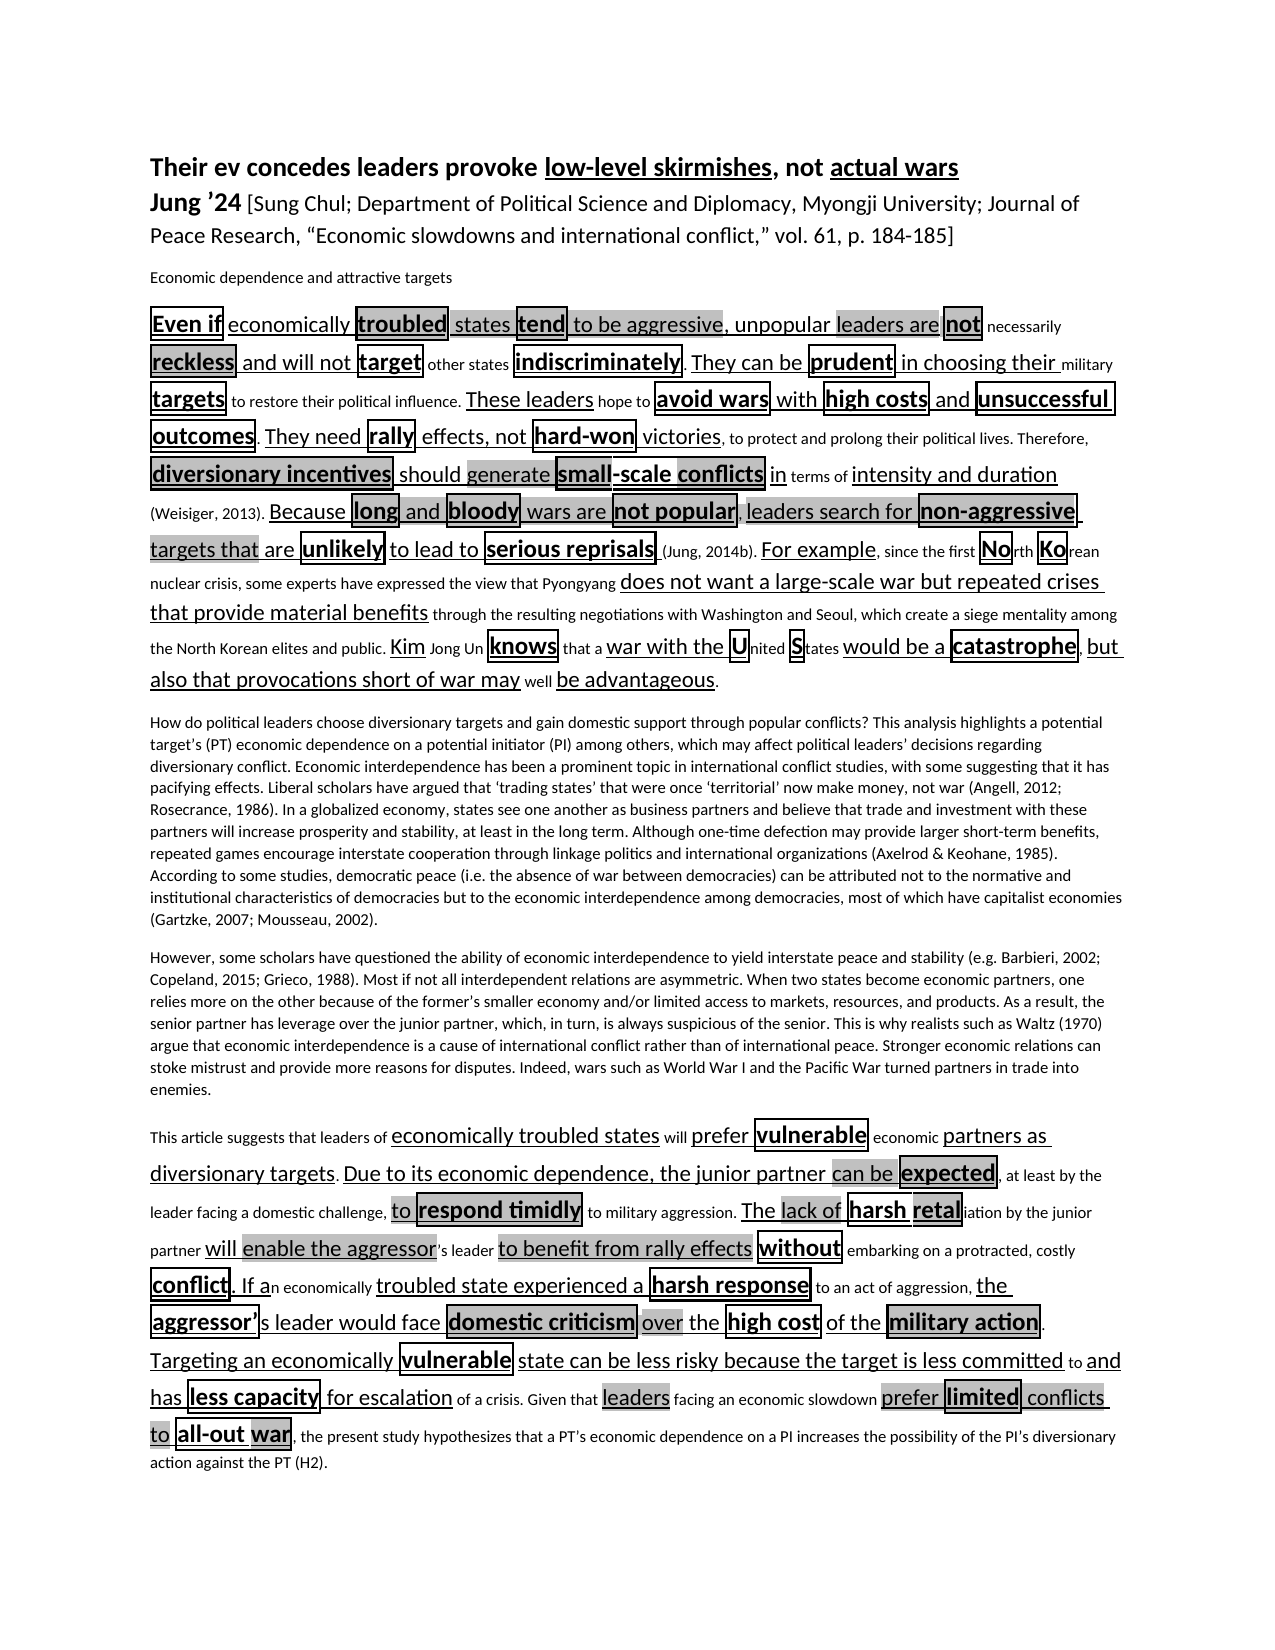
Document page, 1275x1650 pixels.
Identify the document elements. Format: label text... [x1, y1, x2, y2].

text How do political leaders choose diversionary targets and gain domestic support through popular conflicts? This analysis highlights a potential target’s (PT) economic dependence on a potential initiator (PI) among others, which may affect political leaders’ decisions regarding diversionary conflict. Economic interdependence has been a prominent topic in international conflict studies, with some suggesting that it has pacifying effects. Liberal scholars have argued that ‘trading states’ that were once ‘territorial’ now make money, not war (Angell, 2012; Rosecrance, 1986). In a globalized economy, states see one another as business partners and believe that trade and investment with these partners will increase prosperity and stability, at least in the long term. Although one-time defection may provide larger short-term benefits, repeated games encourage interstate cooperation through linkage politics and international organizations (Axelrod & Keohane, 1985). According to some studies, democratic peace (i.e. the absence of war between democracies) can be attributed not to the normative and institutional characteristics of democracies but to the economic interdependence among democracies, most of which have capitalist economies (Gartzke, 2007; Mousseau, 2002). [150, 712, 1125, 929]
text However, some scholars have questioned the ability of economic interdependence to yield interstate peace and stability (e.g. Barbieri, 2002; Copeland, 2015; Grieco, 1988). Most if not all interdependent relations are asymmetric. When two states become economic partners, one relies more on the other because of the former’s smaller economy and/or limited access to markets, resources, and products. As a result, the senior partner has leverage over the junior partner, which, in turn, is always suspicious of the senior. This is why realists such as Waltz (1970) argue that economic interdependence is a cause of international conflict rather than of international peace. Stronger economic relations can stoke mistrust and provide more reasons for disputes. Indeed, wars such as World War I and the Pacific War turned partners in trade into enemies. [150, 948, 1125, 1099]
text Even if economically troubled states tend to be aggressive, unpopular leaders are not necessarily reckless and will not target other states indiscriminately. They can be prudent in choosing their military targets to restore their political influence. These leaders hope to avoid wars with high costs and unsuccessful outcomes. They need rally effects, not hard-won victories, to protect and prolong their political lives. Therefore, diversionary incentives should generate small-scale conflicts in terms of intensity and duration (Weisiger, 2013). Because long and bloody wars are not popular, leaders search for non-aggressive targets that are unlikely to lead to serious reprisals (Jung, 2014b). For example, since the first North Korean nuclear crisis, some experts have expressed the view that Pyongyang does not want a large-scale war but repeated crises that provide material benefits through the resulting negotiations with Washington and Seoul, which create a siege mentality among the North Korean elites and public. Kim Jong Un knows that a war with the United States would be a catastrophe, but also that provocations short of war may well be advantageous. [150, 306, 1125, 693]
subtitle Their ev concedes leaders provoke low-level skirmishes, not actual wars [150, 150, 1125, 183]
text This article suggests that leaders of economically troubled states will prefer vulnerable economic partners as diversionary targets. Due to its economic dependence, the junior partner can be expected, at least by the leader facing a domestic challenge, to respond timidly to military aggression. The lack of harsh retaliation by the junior partner will enable the aggressor’s leader to benefit from rally effects without embarking on a protracted, costly conflict. If an economically troubled state experienced a harsh response to an act of aggression, the aggressor’s leader would face domestic criticism over the high cost of the military action. Targeting an economically vulnerable state can be less risky because the target is less committed to and has less capacity for escalation of a crisis. Given that leaders facing an economic slowdown prefer limited conflicts to all-out war, the present study hypothesizes that a PT’s economic dependence on a PI increases the possibility of the PI’s diversionary action against the PT (H2). [150, 1117, 1125, 1473]
text Jung ’24 [Sung Chul; Department of Political Science and Diplomacy, Myongji University; Journal of Peace Research, “Economic slowdowns and international conflict,” vol. 61, p. 184-185] [150, 186, 1125, 249]
text Economic dependence and attractive targets [150, 268, 1125, 288]
